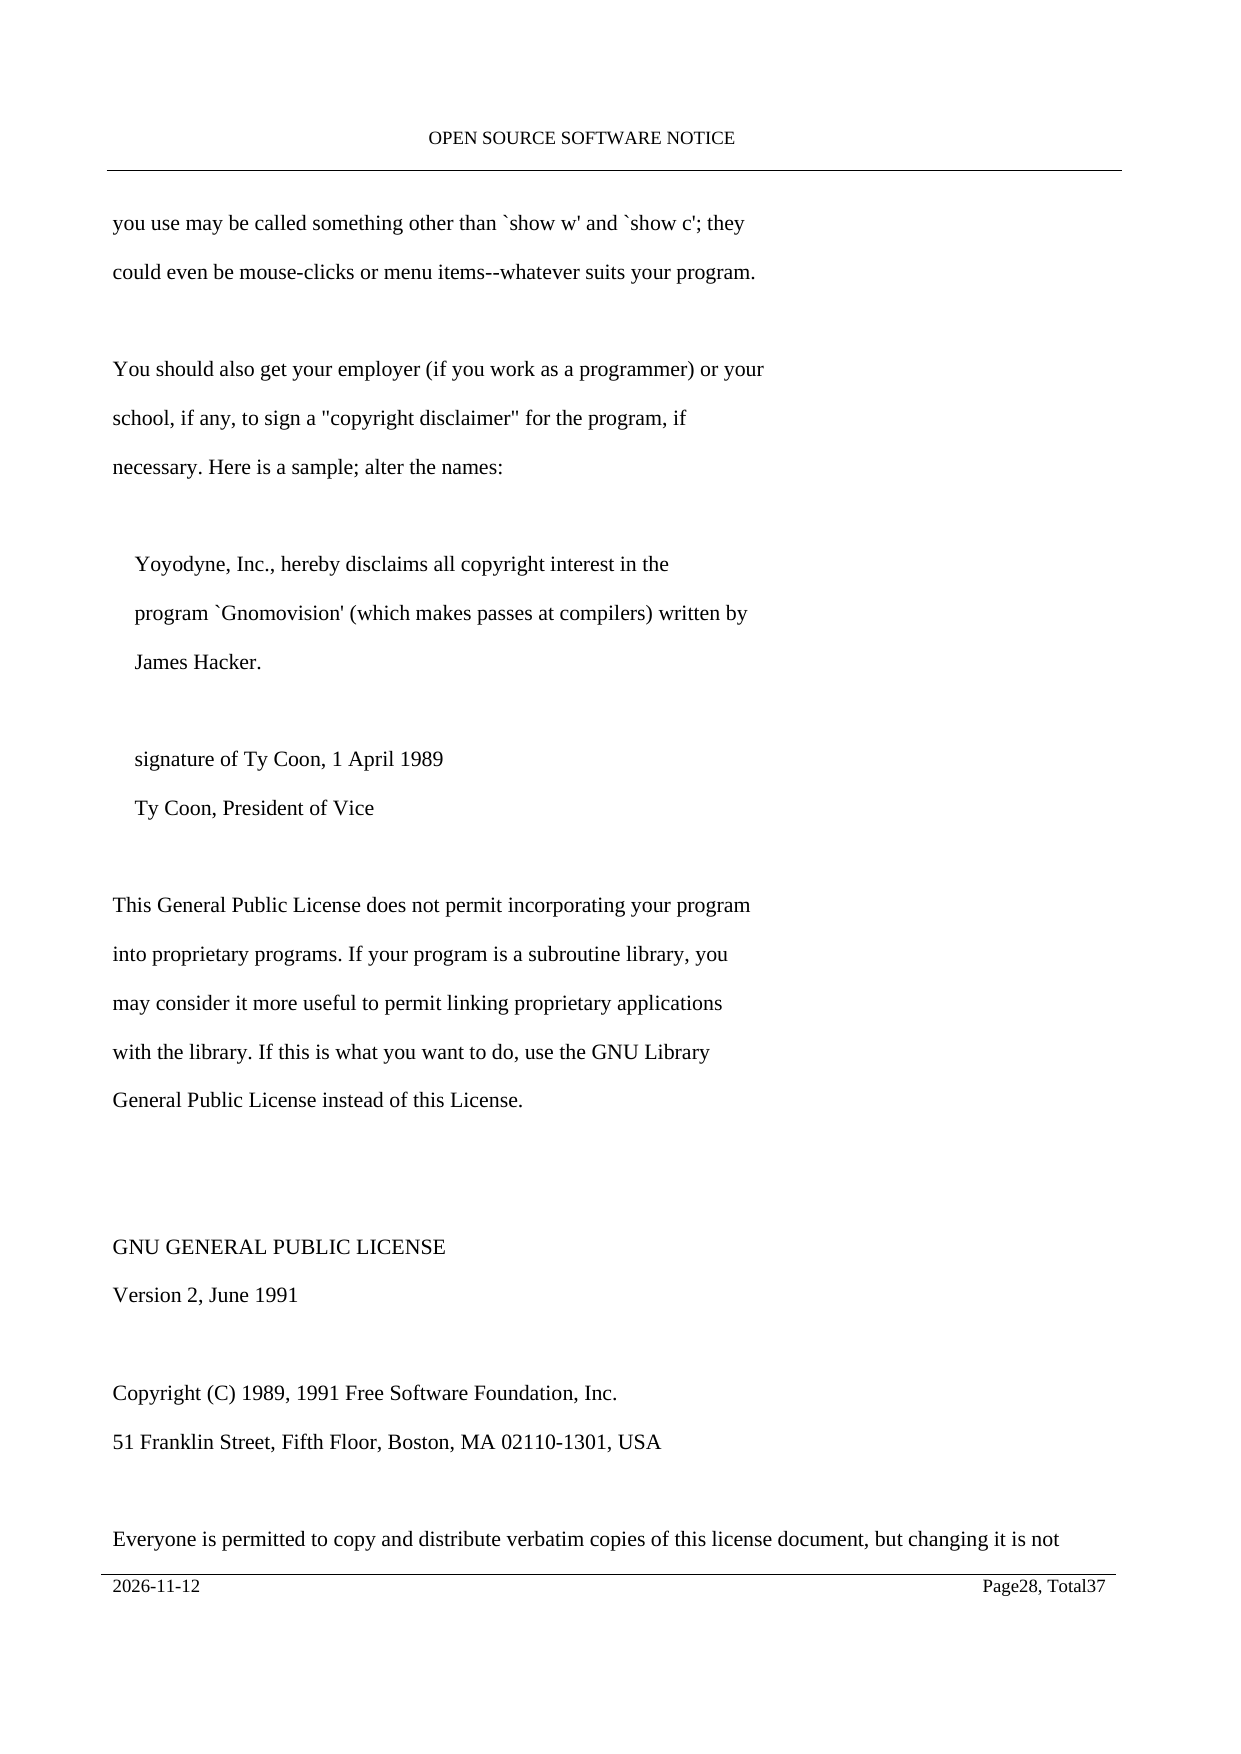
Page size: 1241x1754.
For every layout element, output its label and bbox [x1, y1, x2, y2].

text [112, 206, 1128, 1555]
